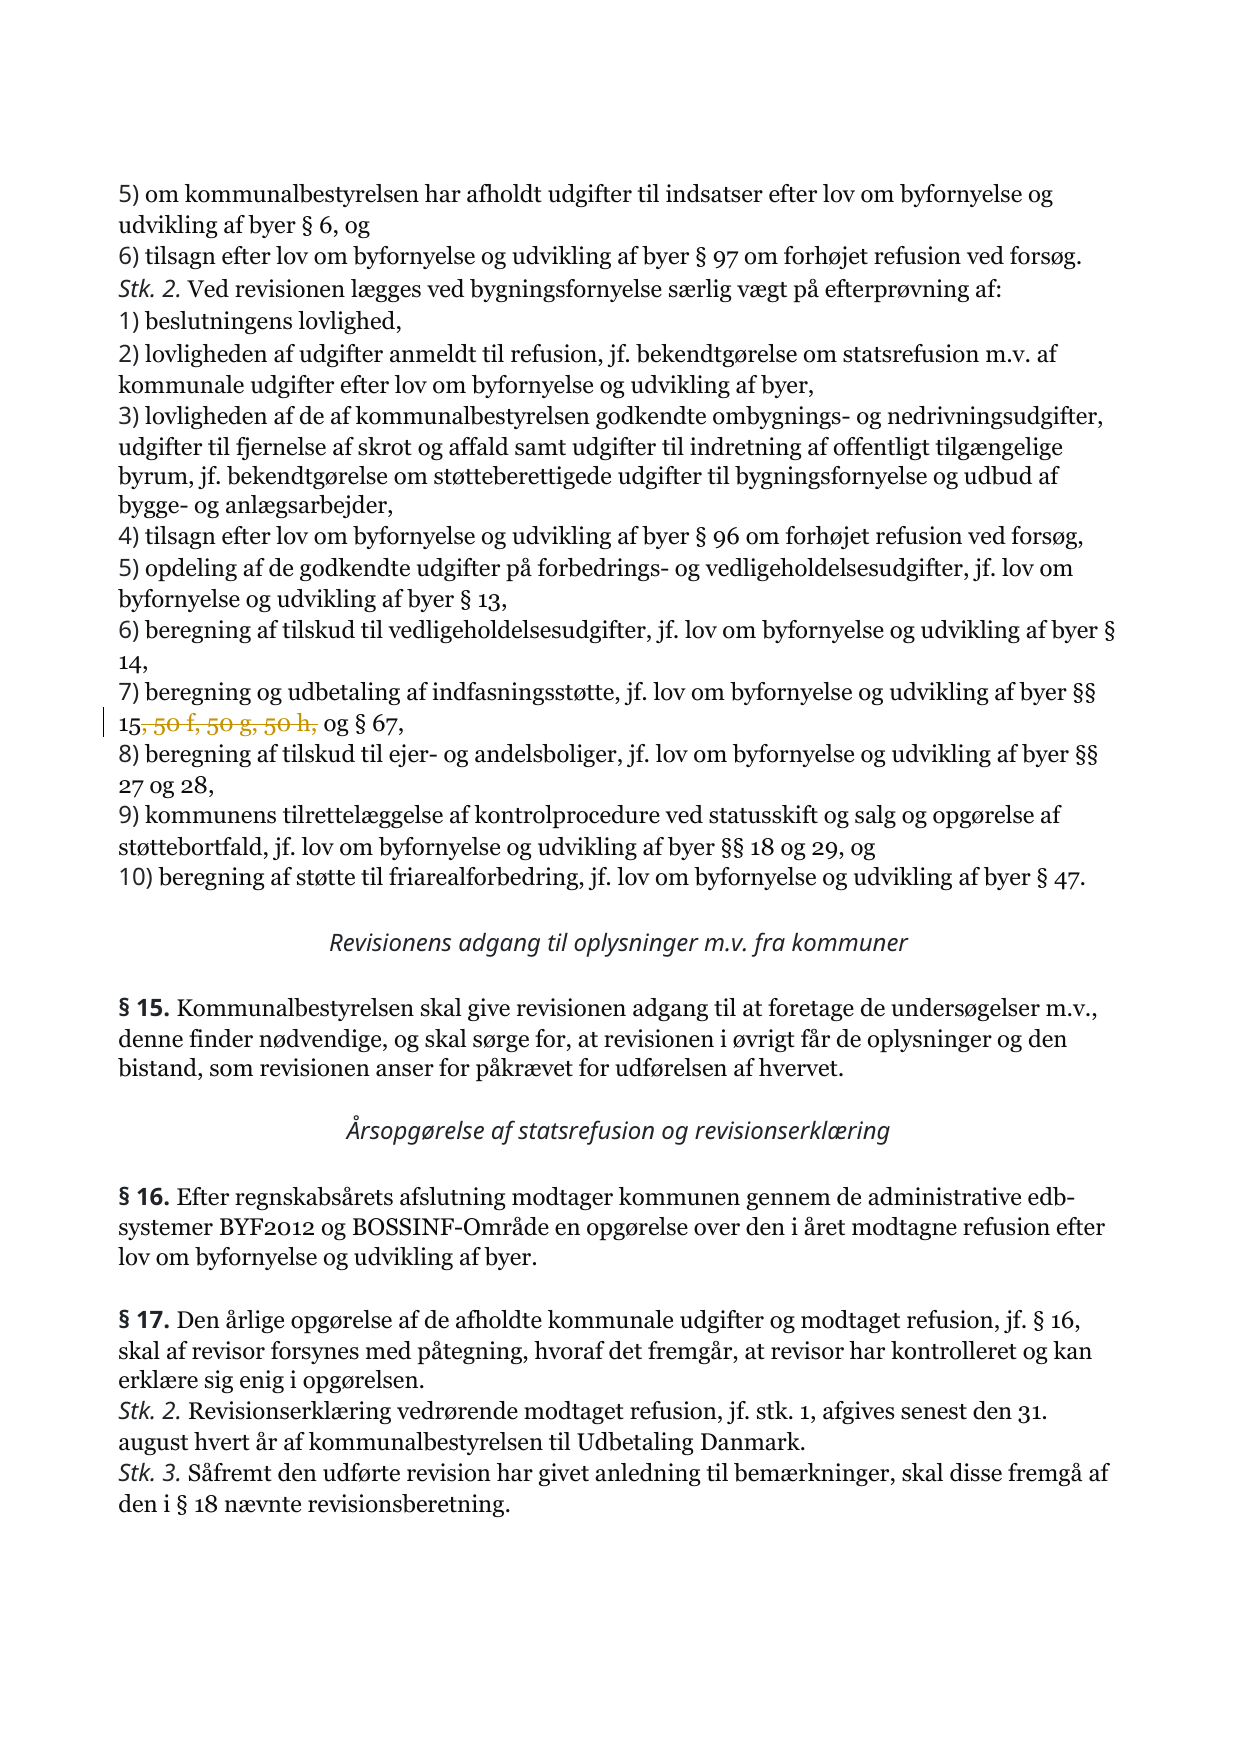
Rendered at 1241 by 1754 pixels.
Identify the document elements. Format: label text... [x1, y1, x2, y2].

text 7) beregning og udbetaling af indfasningsstøtte, jf. lov om byfornyelse og udvikling af byer §§ 15 og § 67, [118, 675, 1122, 737]
text 6) beregning af tilskud til vedligeholdelsesudgifter, jf. lov om byfornyelse og udvikling af byer § 14, [118, 613, 1122, 675]
text § 16. Efter regnskabsårets afslutning modtager kommunen gennem de administrative edb-systemer BYF2012 og BOSSINF-Område en opgørelse over den i året modtagne refusion efter lov om byfornyelse og udvikling af byer. [118, 1179, 1122, 1270]
text 2) lovligheden af udgifter anmeldt til refusion, jf. bekendtgørelse om statsrefusion m.v. af kommunale udgifter efter lov om byfornyelse og udvikling af byer, [118, 337, 1122, 398]
text Stk. 2. Revisionserklæring vedrørende modtaget refusion, jf. stk. 1, afgives senest den 31. august hvert år af kommunalbestyrelsen til Udbetaling Danmark. [118, 1394, 1122, 1456]
text Revisionens adgang til oplysninger m.v. fra kommuner [118, 925, 1122, 958]
text 9) kommunens tilrettelæggelse af kontrolprocedure ved statusskift og salg og opgørelse af støttebortfald, jf. lov om byfornyelse og udvikling af byer §§ 18 og 29, og [118, 798, 1122, 860]
text 5) om kommunalbestyrelsen har afholdt udgifter til indsatser efter lov om byfornyelse og udvikling af byer § 6, og [118, 177, 1122, 239]
text 5) opdeling af de godkendte udgifter på forbedrings- og vedligeholdelsesudgifter, jf. lov om byfornyelse og udvikling af byer § 13, [118, 551, 1122, 613]
text Årsopgørelse af statsrefusion og revisionserklæring [118, 1114, 1122, 1147]
text § 17. Den årlige opgørelse af de afholdte kommunale udgifter og modtaget refusion, jf. § 16, skal af revisor forsynes med påtegning, hvoraf det fremgår, at revisor har kontrolleret og kan erklære sig enig i opgørelsen. [118, 1303, 1122, 1394]
text 8) beregning af tilskud til ejer- og andelsboliger, jf. lov om byfornyelse og udvikling af byer §§ 27 og 28, [118, 737, 1122, 798]
text 10) beregning af støtte til friarealforbedring, jf. lov om byfornyelse og udvikling af byer § 47. [118, 860, 1122, 893]
text Stk. 2. Ved revisionen lægges ved bygningsfornyelse særlig vægt på efterprøvning af: [118, 272, 1122, 304]
text Stk. 3. Såfremt den udførte revision har givet anledning til bemærkninger, skal disse fremgå af den i § 18 nævnte revisionsberetning. [118, 1456, 1122, 1517]
text 1) beslutningens lovlighed, [118, 304, 1122, 337]
text 4) tilsagn efter lov om byfornyelse og udvikling af byer § 96 om forhøjet refusion ved forsøg, [118, 519, 1122, 551]
text § 15. Kommunalbestyrelsen skal give revisionen adgang til at foretage de undersøgelser m.v., denne finder nødvendige, og skal sørge for, at revisionen i øvrigt får de oplysninger og den bistand, som revisionen anser for påkrævet for udførelsen af hvervet. [118, 991, 1122, 1081]
text 3) lovligheden af de af kommunalbestyrelsen godkendte ombygnings- og nedrivningsudgifter, udgifter til fjernelse af skrot og affald samt udgifter til indretning af offentligt tilgængelige byrum, jf. bekendtgørelse om støtteberettigede udgifter til bygningsfornyelse og udbud af bygge- og anlægsarbejder, [118, 398, 1122, 519]
text 6) tilsagn efter lov om byfornyelse og udvikling af byer § 97 om forhøjet refusion ved forsøg. [118, 239, 1122, 272]
